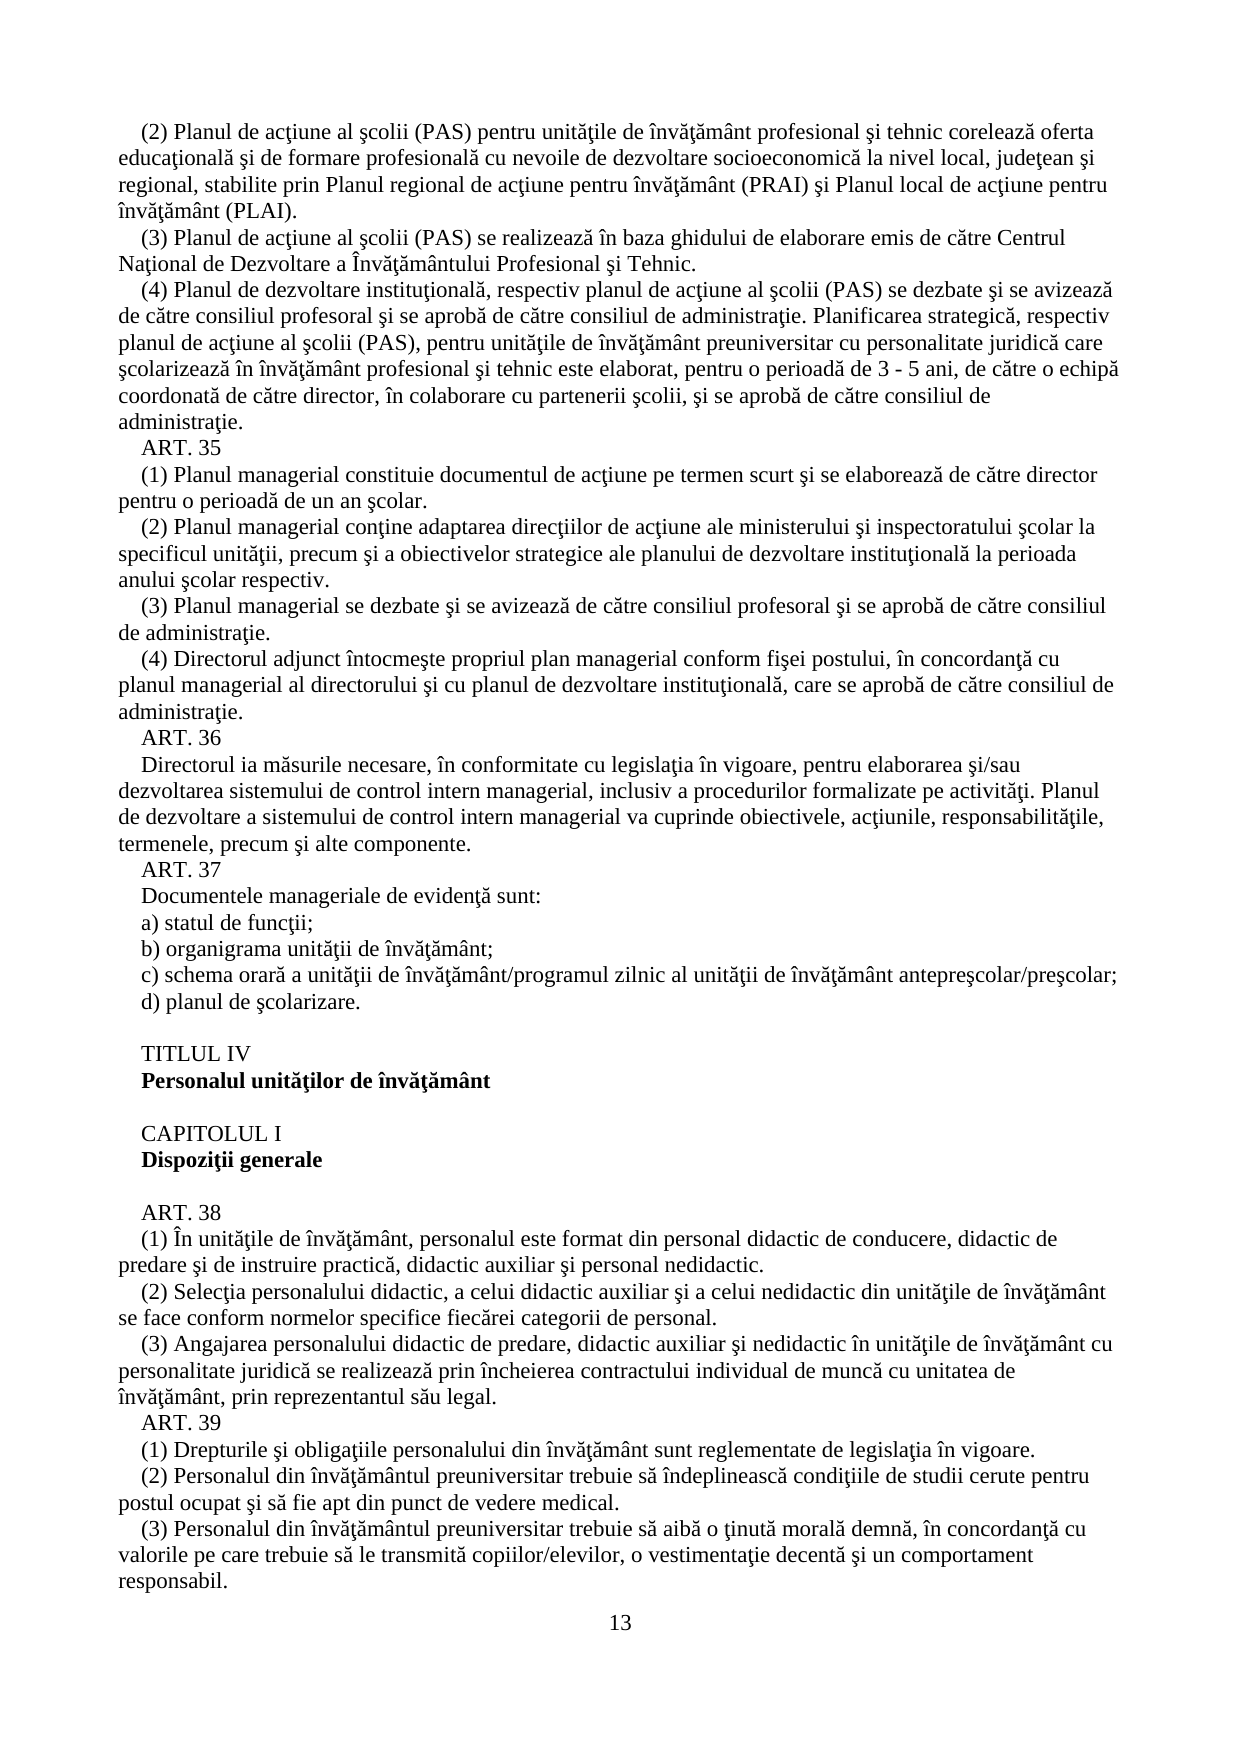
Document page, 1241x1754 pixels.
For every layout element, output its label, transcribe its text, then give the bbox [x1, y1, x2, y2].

text c) schema orară a unităţii de învăţământ/programul zilnic al unităţii de învăţământ antepreşcolar/preşcolar; [118, 961, 1122, 988]
text Documentele manageriale de evidenţă sunt: [118, 882, 1122, 909]
text (1) Planul managerial constituie documentul de acţiune pe termen scurt şi se elaborează de către director pentru o perioadă de un an şcolar. [118, 461, 1122, 513]
text (1) Drepturile şi obligaţiile personalului din învăţământ sunt reglementate de legislaţia în vigoare. [118, 1436, 1122, 1462]
text ART. 38 [118, 1199, 1122, 1225]
text b) organigrama unităţii de învăţământ; [118, 935, 1122, 961]
text (2) Personalul din învăţământul preuniversitar trebuie să îndeplinească condiţiile de studii cerute pentru postul ocupat şi să fie apt din punct de vedere medical. [118, 1462, 1122, 1515]
text TITLUL IV [118, 1041, 1122, 1067]
text ART. 37 [118, 856, 1122, 882]
text (3) Angajarea personalului didactic de predare, didactic auxiliar şi nedidactic în unităţile de învăţământ cu personalitate juridică se realizează prin încheierea contractului individual de muncă cu unitatea de învăţământ, prin reprezentantul său legal. [118, 1330, 1122, 1409]
text (4) Directorul adjunct întocmeşte propriul plan managerial conform fişei postului, în concordanţă cu planul managerial al directorului şi cu planul de dezvoltare instituţională, care se aprobă de către consiliul de administraţie. [118, 645, 1122, 724]
text (2) Planul de acţiune al şcolii (PAS) pentru unităţile de învăţământ profesional şi tehnic corelează oferta educaţională şi de formare profesională cu nevoile de dezvoltare socioeconomică la nivel local, judeţean şi regional, stabilite prin Planul regional de acţiune pentru învăţământ (PRAI) şi Planul local de acţiune pentru învăţământ (PLAI). [118, 118, 1122, 223]
text (3) Planul managerial se dezbate şi se avizează de către consiliul profesoral şi se aprobă de către consiliul de administraţie. [118, 592, 1122, 645]
text ART. 36 [118, 724, 1122, 751]
text (3) Personalul din învăţământul preuniversitar trebuie să aibă o ţinută morală demnă, în concordanţă cu valorile pe care trebuie să le transmită copiilor/elevilor, o vestimentaţie decentă şi un comportament responsabil. [118, 1515, 1122, 1594]
text (4) Planul de dezvoltare instituţională, respectiv planul de acţiune al şcolii (PAS) se dezbate şi se avizează de către consiliul profesoral şi se aprobă de către consiliul de administraţie. Planificarea strategică, respectiv planul de acţiune al şcolii (PAS), pentru unităţile de învăţământ preuniversitar cu personalitate juridică care şcolarizează în învăţământ profesional şi tehnic este elaborat, pentru o perioadă de 3 - 5 ani, de către o echipă coordonată de către director, în colaborare cu partenerii şcolii, şi se aprobă de către consiliul de administraţie. [118, 276, 1122, 434]
text (2) Planul managerial conţine adaptarea direcţiilor de acţiune ale ministerului şi inspectoratului şcolar la specificul unităţii, precum şi a obiectivelor strategice ale planului de dezvoltare instituţională la perioada anului şcolar respectiv. [118, 513, 1122, 592]
text d) planul de şcolarizare. [118, 988, 1122, 1014]
text a) statul de funcţii; [118, 909, 1122, 935]
text Directorul ia măsurile necesare, în conformitate cu legislaţia în vigoare, pentru elaborarea şi/sau dezvoltarea sistemului de control intern managerial, inclusiv a procedurilor formalizate pe activităţi. Planul de dezvoltare a sistemului de control intern managerial va cuprinde obiectivele, acţiunile, responsabilităţile, termenele, precum şi alte componente. [118, 751, 1122, 856]
text (1) În unităţile de învăţământ, personalul este format din personal didactic de conducere, didactic de predare şi de instruire practică, didactic auxiliar şi personal nedidactic. [118, 1225, 1122, 1278]
text CAPITOLUL I [118, 1119, 1122, 1146]
text (2) Selecţia personalului didactic, a celui didactic auxiliar şi a celui nedidactic din unităţile de învăţământ se face conform normelor specifice fiecărei categorii de personal. [118, 1278, 1122, 1330]
text ART. 39 [118, 1409, 1122, 1436]
text (3) Planul de acţiune al şcolii (PAS) se realizează în baza ghidului de elaborare emis de către Centrul Naţional de Dezvoltare a Învăţământului Profesional şi Tehnic. [118, 223, 1122, 276]
text Personalul unităţilor de învăţământ [118, 1067, 1122, 1093]
text Dispoziţii generale [118, 1146, 1122, 1172]
text ART. 35 [118, 434, 1122, 461]
